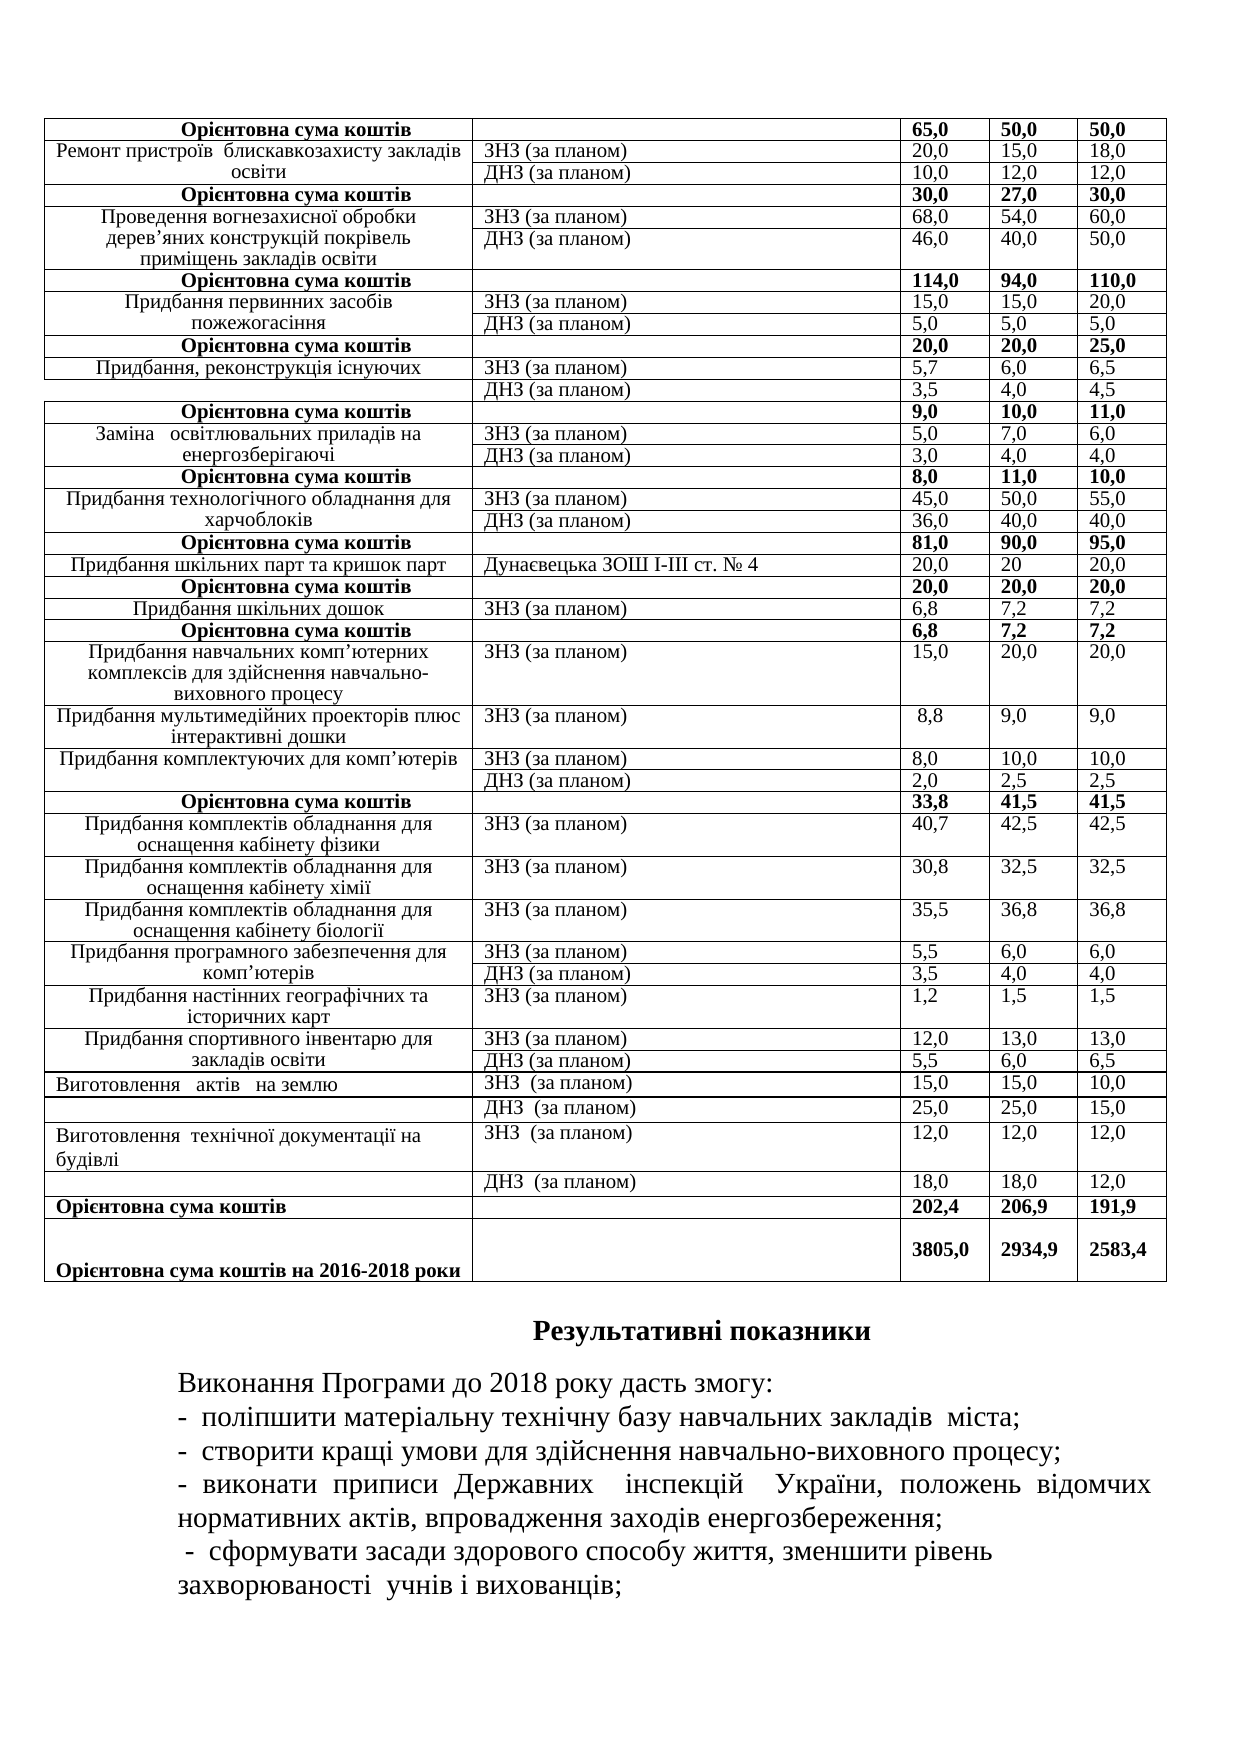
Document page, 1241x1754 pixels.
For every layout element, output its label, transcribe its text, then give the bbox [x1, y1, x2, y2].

table_cell Виготовлення технічної документації на будівлі [45, 1123, 472, 1171]
table_cell Орієнтовна сума коштів [45, 336, 472, 357]
table_cell Придбання шкільних парт та кришок парт [45, 555, 472, 576]
table_cell 3,0 [901, 445, 989, 466]
table_cell [45, 1098, 472, 1122]
table_cell 46,0 [901, 229, 989, 269]
table_cell 4,0 [1078, 964, 1166, 985]
table_cell 68,0 [901, 207, 989, 228]
table_cell 206,9 [990, 1197, 1077, 1218]
table_cell ДНЗ (за планом) [473, 770, 900, 791]
table_cell 20,0 [1078, 642, 1166, 705]
table_cell 10,0 [990, 749, 1077, 769]
table_cell 36,0 [901, 511, 989, 532]
table_cell 32,5 [1078, 857, 1166, 898]
table_cell 12,0 [990, 163, 1077, 184]
table_cell 4,0 [990, 964, 1077, 985]
table_cell 15,0 [1078, 1098, 1166, 1122]
table_cell Орієнтовна сума коштів [45, 577, 472, 597]
table_cell 7,2 [990, 599, 1077, 619]
table_cell Придбання програмного забезпечення для комп’ютерів [45, 942, 472, 985]
table_cell 20,0 [990, 336, 1077, 357]
table_cell 191,9 [1078, 1197, 1166, 1218]
table_cell 20,0 [901, 141, 989, 162]
table_cell ЗНЗ (за планом) [473, 1029, 900, 1049]
table_cell Орієнтовна сума коштів [45, 402, 472, 422]
table_cell 40,0 [990, 229, 1077, 269]
table_cell Придбання спортивного інвентарю для закладів освіти [45, 1029, 472, 1071]
table_cell ДНЗ (за планом) [473, 163, 900, 184]
table_cell 3,5 [901, 380, 989, 401]
table_cell 6,8 [901, 599, 989, 619]
table_cell [473, 119, 900, 140]
table_cell 5,0 [901, 424, 989, 444]
table_cell ЗНЗ (за планом) [473, 141, 900, 162]
table_cell ЗНЗ (за планом) [473, 358, 900, 379]
table_cell [473, 620, 900, 641]
table_cell 18,0 [901, 1172, 989, 1196]
table_cell Заміна освітлювальних приладів на енергозберігаючі [45, 424, 472, 466]
table_cell 27,0 [990, 185, 1077, 206]
table_cell ЗНЗ (за планом) [473, 986, 900, 1028]
table_cell 3,5 [901, 964, 989, 985]
table_cell 20,0 [1078, 577, 1166, 597]
table_cell Орієнтовна сума коштів [45, 270, 472, 291]
table_cell 55,0 [1078, 489, 1166, 510]
table_cell [473, 336, 900, 357]
table_cell 50,0 [990, 489, 1077, 510]
table_cell 41,5 [990, 792, 1077, 813]
table_cell ДНЗ (за планом) [473, 380, 900, 401]
table_cell 33,8 [901, 792, 989, 813]
table_cell 15,0 [990, 1073, 1077, 1096]
table_cell 36,8 [990, 900, 1077, 941]
table_cell 114,0 [901, 270, 989, 291]
table_cell 6,5 [1078, 358, 1166, 379]
table_cell 25,0 [1078, 336, 1166, 357]
table_cell 20,0 [901, 577, 989, 597]
table_cell ЗНЗ (за планом) [473, 599, 900, 619]
table_cell 12,0 [901, 1123, 989, 1171]
table_cell 42,5 [990, 814, 1077, 856]
table_cell 10,0 [1078, 467, 1166, 488]
table_cell [473, 467, 900, 488]
table_cell 4,0 [990, 380, 1077, 401]
table_cell ЗНЗ (за планом) [473, 900, 900, 941]
table_cell 10,0 [1078, 1073, 1166, 1096]
table_cell ЗНЗ (за планом) [473, 207, 900, 228]
table_cell 5,7 [901, 358, 989, 379]
table_cell [473, 185, 900, 206]
table_cell 9,0 [990, 706, 1077, 747]
table_cell ЗНЗ (за планом) [473, 642, 900, 705]
table_cell Ремонт пристроїв блискавкозахисту закладів освіти [45, 141, 472, 184]
text - сформувати засади здорового способу життя, зменшити рівень захворюваності учнів і вихованців; [177, 1533, 1152, 1600]
table_cell Придбання мультимедійних проекторів плюс інтерактивні дошки [45, 706, 472, 747]
table_cell Орієнтовна сума коштів [45, 620, 472, 641]
table_cell 94,0 [990, 270, 1077, 291]
table_cell 5,5 [901, 1051, 989, 1071]
table_cell 20,0 [1078, 292, 1166, 313]
table_cell 95,0 [1078, 533, 1166, 554]
table_cell Придбання навчальних комп’ютерних комплексів для здійснення навчально-виховного процесу [45, 642, 472, 705]
text Виконання Програми до 2018 року дасть змогу: [177, 1366, 1152, 1399]
table_cell 6,0 [1078, 942, 1166, 963]
table_cell 30,0 [901, 185, 989, 206]
table_cell ДНЗ (за планом) [473, 1098, 900, 1122]
table_cell 15,0 [990, 292, 1077, 313]
table_cell 20,0 [1078, 555, 1166, 576]
table_cell 4,0 [990, 445, 1077, 466]
table_cell 65,0 [901, 119, 989, 140]
table_cell 20,0 [901, 336, 989, 357]
table_cell Орієнтовна сума коштів [45, 185, 472, 206]
table_cell ЗНЗ (за планом) [473, 292, 900, 313]
table_cell Орієнтовна сума коштів [45, 792, 472, 813]
table_cell ЗНЗ (за планом) [473, 857, 900, 898]
table_cell 2,5 [1078, 770, 1166, 791]
table_cell 40,7 [901, 814, 989, 856]
table_cell 6,0 [990, 1051, 1077, 1071]
table_cell 45,0 [901, 489, 989, 510]
table_cell 2583,4 [1078, 1219, 1166, 1281]
table_cell 12,0 [1078, 1123, 1166, 1171]
table_cell 60,0 [1078, 207, 1166, 228]
table_cell Придбання технологічного обладнання для харчоблоків [45, 489, 472, 532]
table_cell 8,0 [901, 467, 989, 488]
table_cell ЗНЗ (за планом) [473, 706, 900, 747]
table_cell 15,0 [990, 141, 1077, 162]
table_cell Дунаєвецька ЗОШ І-ІІІ ст. № 4 [473, 555, 900, 576]
table_cell Придбання, реконструкція існуючих дитячих і спортивних майданчиків [45, 358, 472, 379]
table_cell [473, 1219, 900, 1281]
table_cell Придбання настінних географічних та історичних карт [45, 986, 472, 1028]
table_cell 7,2 [1078, 599, 1166, 619]
table_cell 2934,9 [990, 1219, 1077, 1281]
table_cell 6,0 [990, 358, 1077, 379]
table_cell 30,8 [901, 857, 989, 898]
table_cell [473, 402, 900, 422]
table_cell Орієнтовна сума коштів [45, 467, 472, 488]
table_cell Орієнтовна сума коштів [45, 119, 472, 140]
table_cell Придбання первинних засобів пожежогасіння [45, 292, 472, 335]
table_cell ДНЗ (за планом) [473, 964, 900, 985]
table_cell [473, 533, 900, 554]
table_cell 4,0 [1078, 445, 1166, 466]
table_cell 7,2 [1078, 620, 1166, 641]
table_cell 42,5 [1078, 814, 1166, 856]
table_cell 20,0 [990, 577, 1077, 597]
table_cell 25,0 [990, 1098, 1077, 1122]
table_cell ЗНЗ (за планом) [473, 424, 900, 444]
text - виконати приписи Державних інспекцій України, положень відомчих нормативних актів, впровадження заходів енергозбереження; [177, 1466, 1152, 1533]
text Результативні показники [177, 1324, 1152, 1345]
table_cell 13,0 [990, 1029, 1077, 1049]
table_cell ЗНЗ (за планом) [473, 749, 900, 769]
table_cell 2,5 [990, 770, 1077, 791]
table_cell Орієнтовна сума коштів на 2016-2018 роки [45, 1219, 472, 1281]
table_cell 6,0 [990, 942, 1077, 963]
table_cell Придбання комплектів обладнання для оснащення кабінету хімії [45, 857, 472, 898]
table_cell [473, 577, 900, 597]
table_cell 30,0 [1078, 185, 1166, 206]
table_cell 6,5 [1078, 1051, 1166, 1071]
table_cell 2,0 [901, 770, 989, 791]
table_cell 35,5 [901, 900, 989, 941]
table_cell 8,8 [901, 706, 989, 747]
table_cell 18,0 [1078, 141, 1166, 162]
table_cell Орієнтовна сума коштів [45, 533, 472, 554]
table_cell 50,0 [1078, 119, 1166, 140]
table_cell [473, 1197, 900, 1218]
table_cell 12,0 [990, 1123, 1077, 1171]
table_cell Придбання шкільних дошок [45, 599, 472, 619]
table_cell 6,0 [1078, 424, 1166, 444]
table_cell ЗНЗ (за планом) [473, 1123, 900, 1171]
table_cell 10,0 [901, 163, 989, 184]
table_cell 15,0 [901, 642, 989, 705]
table_cell 1,5 [990, 986, 1077, 1028]
table_cell 10,0 [990, 402, 1077, 422]
table_cell 9,0 [1078, 706, 1166, 747]
table_cell ДНЗ (за планом) [473, 1051, 900, 1071]
table_cell 10,0 [1078, 749, 1166, 769]
table_cell 11,0 [1078, 402, 1166, 422]
table_cell 3805,0 [901, 1219, 989, 1281]
table_cell 7,2 [990, 620, 1077, 641]
table_cell Придбання комплектів обладнання для оснащення кабінету фізики [45, 814, 472, 856]
table_cell 1,5 [1078, 986, 1166, 1028]
table_cell ЗНЗ (за планом) [473, 1073, 900, 1096]
table_cell 12,0 [1078, 163, 1166, 184]
table_cell 40,0 [1078, 511, 1166, 532]
table_cell 54,0 [990, 207, 1077, 228]
table_cell 18,0 [990, 1172, 1077, 1196]
table_cell 4,5 [1078, 380, 1166, 401]
table_cell ЗНЗ (за планом) [473, 814, 900, 856]
table_cell 5,0 [990, 314, 1077, 335]
table_cell ЗНЗ (за планом) [473, 489, 900, 510]
table_cell ДНЗ (за планом) [473, 1172, 900, 1196]
table_cell 1,2 [901, 986, 989, 1028]
table_cell 81,0 [901, 533, 989, 554]
table_cell 32,5 [990, 857, 1077, 898]
table_cell 50,0 [990, 119, 1077, 140]
table_cell Придбання комплектів обладнання для оснащення кабінету біології [45, 900, 472, 941]
table_cell Виготовлення актів на землю [45, 1073, 472, 1096]
table_cell [473, 270, 900, 291]
table_cell 12,0 [901, 1029, 989, 1049]
table_cell 20,0 [990, 642, 1077, 705]
table_cell [45, 1172, 472, 1196]
table_cell 6,8 [901, 620, 989, 641]
table_cell 20 [990, 555, 1077, 576]
table_cell 15,0 [901, 292, 989, 313]
table_cell Придбання комплектуючих для комп’ютерів [45, 749, 472, 791]
table_cell Проведення вогнезахисної обробки дерев’яних конструкцій покрівель приміщень закладів освіти [45, 207, 472, 269]
table_cell ДНЗ (за планом) [473, 229, 900, 269]
table_cell 13,0 [1078, 1029, 1166, 1049]
table_cell 36,8 [1078, 900, 1166, 941]
table_cell 110,0 [1078, 270, 1166, 291]
table_cell 20,0 [901, 555, 989, 576]
table_cell 202,4 [901, 1197, 989, 1218]
table_cell 50,0 [1078, 229, 1166, 269]
text - поліпшити матеріальну технічну базу навчальних закладів міста; [177, 1399, 1152, 1433]
table_cell 40,0 [990, 511, 1077, 532]
table_cell 25,0 [901, 1098, 989, 1122]
table_cell 5,0 [901, 314, 989, 335]
table_cell 41,5 [1078, 792, 1166, 813]
table_cell Орієнтовна сума коштів [45, 1197, 472, 1218]
table_cell 15,0 [901, 1073, 989, 1096]
table_cell 8,0 [901, 749, 989, 769]
table_cell 11,0 [990, 467, 1077, 488]
table_cell 90,0 [990, 533, 1077, 554]
table_cell ДНЗ (за планом) [473, 314, 900, 335]
table_cell 9,0 [901, 402, 989, 422]
table_cell ДНЗ (за планом) [473, 445, 900, 466]
table_cell 5,0 [1078, 314, 1166, 335]
text - створити кращі умови для здійснення навчально-виховного процесу; [177, 1433, 1152, 1466]
table_cell ДНЗ (за планом) [473, 511, 900, 532]
table_cell [473, 792, 900, 813]
table_cell ЗНЗ (за планом) [473, 942, 900, 963]
table_cell 7,0 [990, 424, 1077, 444]
table_cell 5,5 [901, 942, 989, 963]
table_cell 12,0 [1078, 1172, 1166, 1196]
